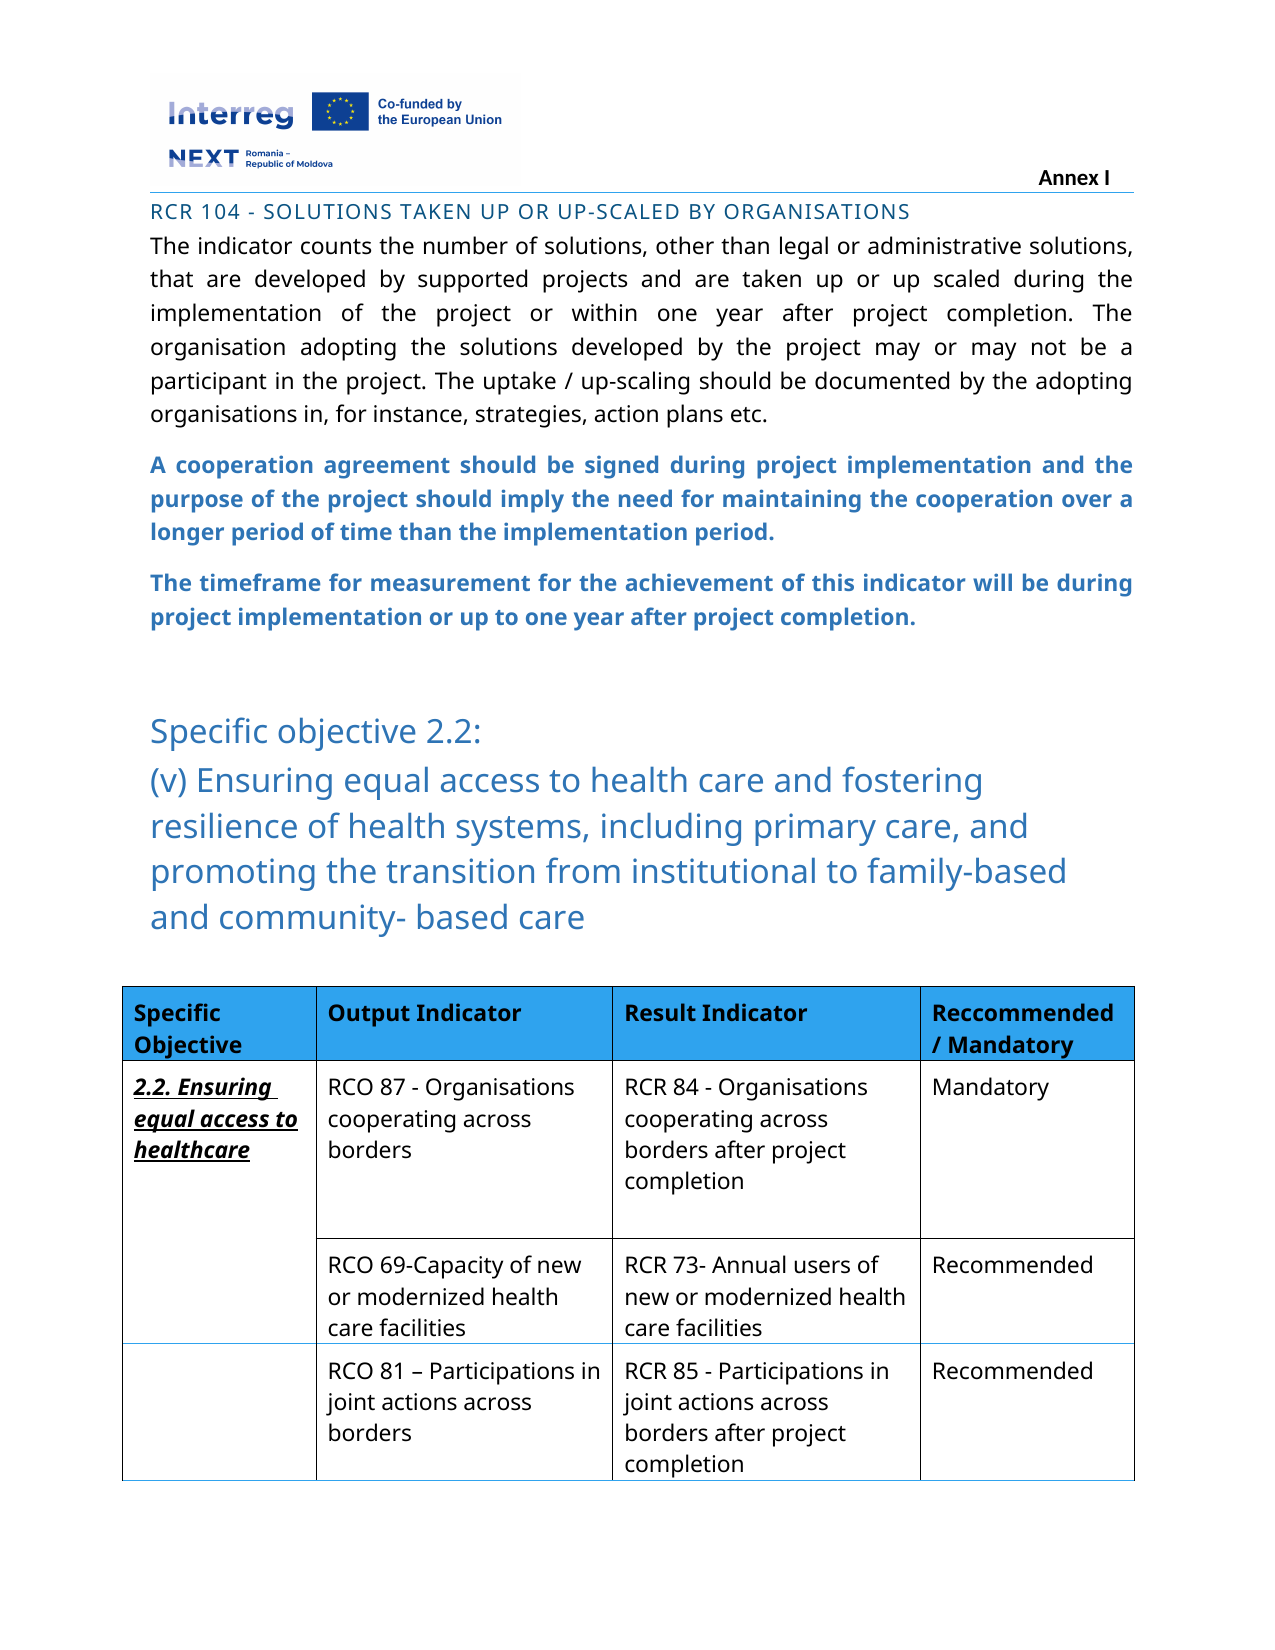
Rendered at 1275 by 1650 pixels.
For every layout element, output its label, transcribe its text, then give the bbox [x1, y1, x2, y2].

table_header Output Indicator [317, 987, 612, 1060]
table_cell Mandatory [921, 1061, 1134, 1238]
table_header Reccommended/ Mandatory [921, 987, 1134, 1060]
table_cell 2.2. Ensuring equal access to healthcare [123, 1061, 316, 1343]
table_cell RCR 85 - Participations in joint actions across borders after project completion [613, 1344, 920, 1479]
table_cell RCR 73- Annual users of new or modernized health care facilities [613, 1239, 920, 1343]
table_header Specific Objective [123, 987, 316, 1060]
table_cell RCO 87 - Organisations cooperating across borders [317, 1061, 612, 1238]
subtitle (v) Ensuring equal access to health care and fostering resilience of health systems, including primary care, and promoting the transition from institutional to family-based and community- based care [150, 757, 1134, 939]
table_cell RCR 84 - Organisations cooperating across borders after project completion [613, 1061, 920, 1238]
text The indicator counts the number of solutions, other than legal or administrative solutions, that are developed by supported projects and are taken up or up scaled during the implementation of the project or within one year after project completion. The organisation adopting the solutions developed by the project may or may not be a participant in the project. The uptake / up-scaling should be documented by the adopting organisations in, for instance, strategies, action plans etc. [150, 230, 1134, 430]
table_cell RCO 69-Capacity of new or modernized health care facilities [317, 1239, 612, 1343]
table_cell Recommended [921, 1239, 1134, 1343]
text The timeframe for measurement for the achievement of this indicator will be during project implementation or up to one year after project completion. [150, 567, 1134, 632]
table_cell RCO 81 – Participations in joint actions across borders [317, 1344, 612, 1479]
text A cooperation agreement should be signed during project implementation and the purpose of the project should imply the need for maintaining the cooperation over a longer period of time than the implementation period. [150, 449, 1134, 548]
table_cell Recommended [921, 1344, 1134, 1479]
subtitle Specific objective 2.2: [150, 708, 1134, 753]
text RCR 104 - SOLUTIONS TAKEN UP OR UP-SCALED BY ORGANISATIONS [150, 193, 1134, 226]
picture [150, 73, 521, 186]
table_header Result Indicator [613, 987, 920, 1060]
table_cell [123, 1344, 316, 1479]
